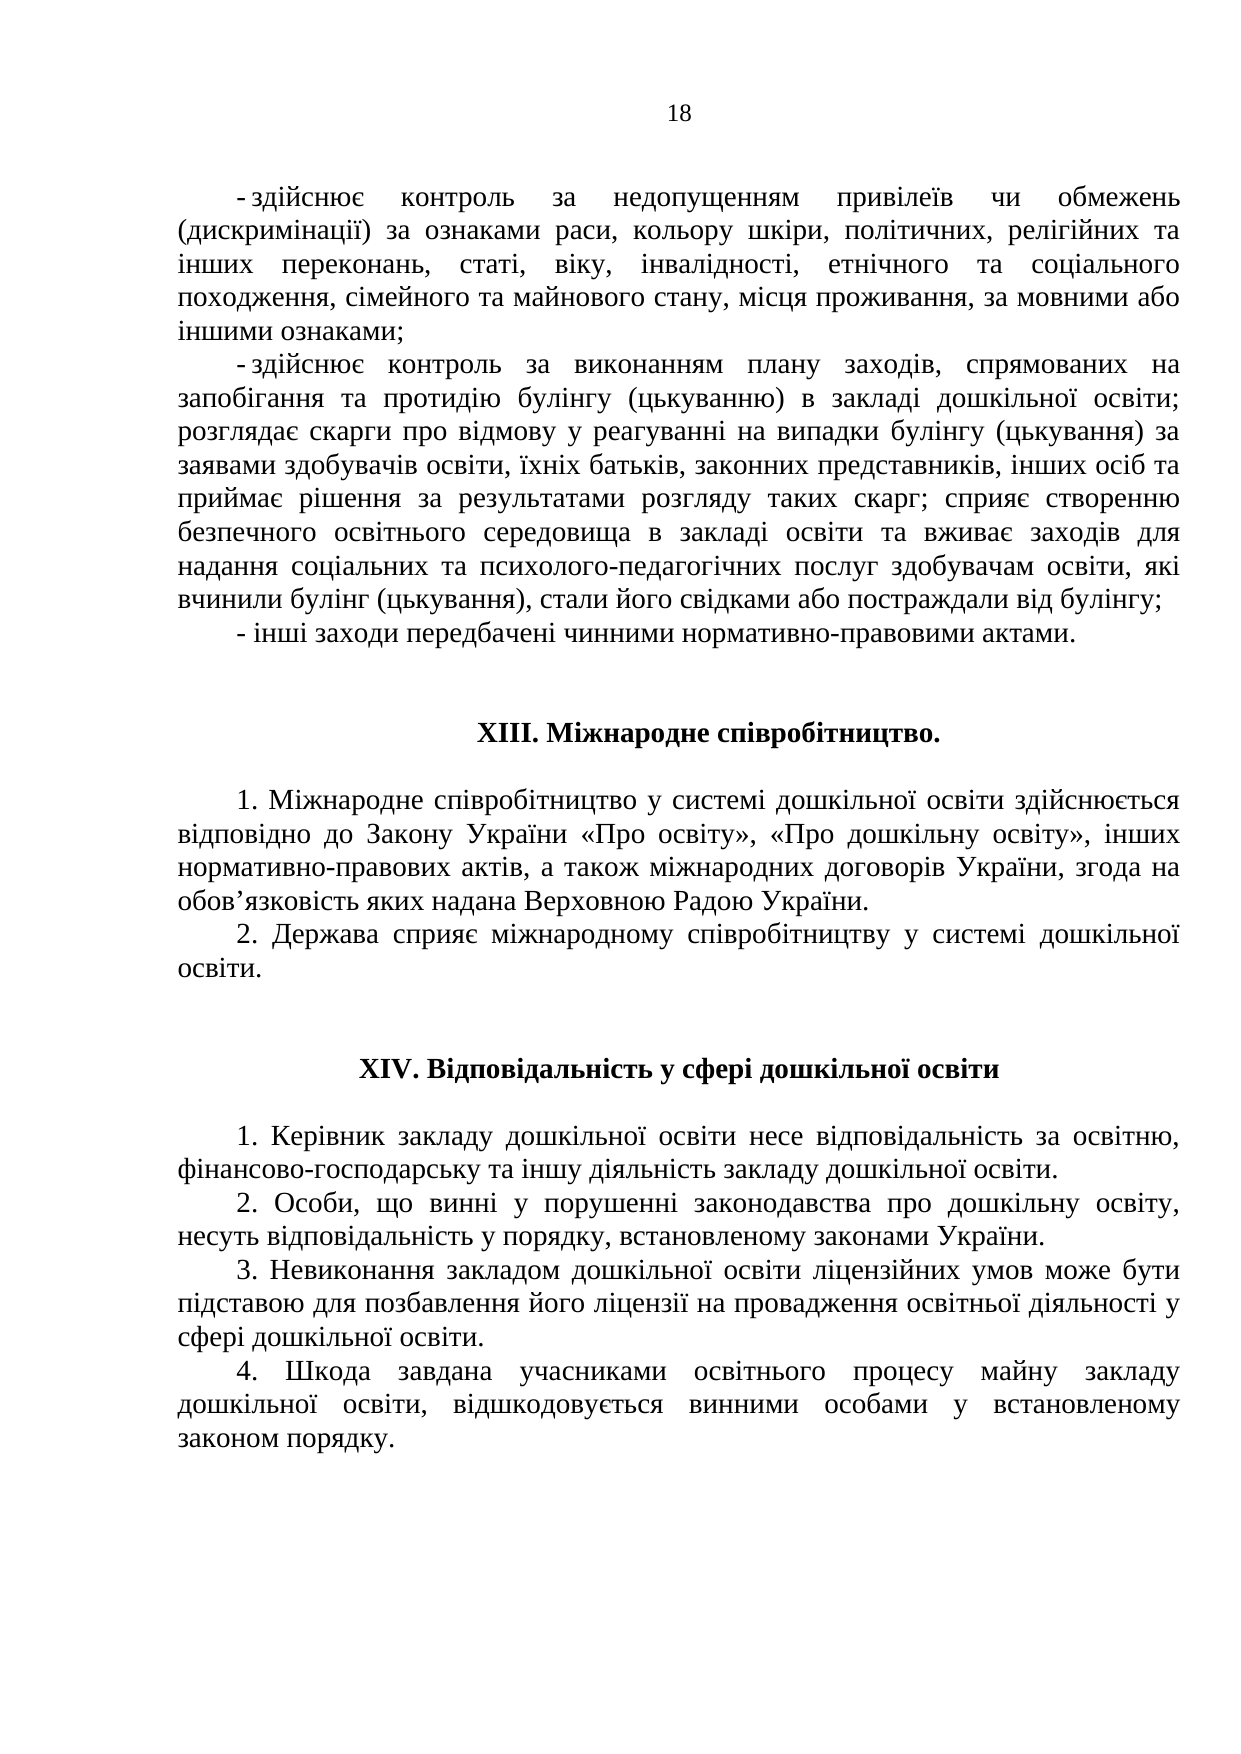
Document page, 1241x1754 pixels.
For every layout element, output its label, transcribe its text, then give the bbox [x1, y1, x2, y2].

text - здійснює контроль за недопущенням привілеїв чи обмежень (дискримінації) за ознаками раси, кольору шкіри, політичних, релігійних та інших переконань, статі, віку, інвалідності, етнічного та соціального походження, сімейного та майнового стану, місця проживання, за мовними або іншими ознаками; [177, 179, 1181, 346]
text 1. Міжнародне співробітництво у системі дошкільної освіти здійснюється відповідно до Закону України «Про освіту», «Про дошкільну освіту», інших нормативно-правових актів, а також міжнародних договорів України, згода на обов’язковість яких надана Верховною Радою України. [177, 782, 1181, 917]
text 4. Шкода завдана учасниками освітнього процесу майну закладу дошкільної освіти, відшкодовується винними особами у встановленому законом порядку. [177, 1353, 1181, 1453]
text XІV. Відповідальність у сфері дошкільної освіти [177, 1051, 1181, 1084]
text - здійснює контроль за виконанням плану заходів, спрямованих на запобігання та протидію булінгу (цькуванню) в закладі дошкільної освіти; розглядає скарги про відмову у реагуванні на випадки булінгу (цькування) за заявами здобувачів освіти, їхніх батьків, законних представників, інших осіб та приймає рішення за результатами розгляду таких скарг; сприяє створенню безпечного освітнього середовища в закладі освіти та вживає заходів для надання соціальних та психолого-педагогічних послуг здобувачам освіти, які вчинили булінг (цькування), стали його свідками або постраждали від булінгу; [177, 346, 1181, 615]
text 1. Керівник закладу дошкільної освіти несе відповідальність за освітню, фінансово-господарську та іншу діяльність закладу дошкільної освіти. [177, 1118, 1181, 1185]
text 3. Невиконання закладом дошкільної освіти ліцензійних умов може бути підставою для позбавлення його ліцензії на провадження освітньої діяльності у сфері дошкільної освіти. [177, 1252, 1181, 1353]
text 2. Особи, що винні у порушенні законодавства про дошкільну освіту, несуть відповідальність у порядку, встановленому законами України. [177, 1185, 1181, 1252]
text 2. Держава сприяє міжнародному співробітництву у системі дошкільної освіти. [177, 917, 1181, 984]
text XIІІ. Міжнародне співробітництво. [177, 715, 1181, 749]
text - інші заходи передбачені чинними нормативно-правовими актами. [177, 615, 1181, 648]
